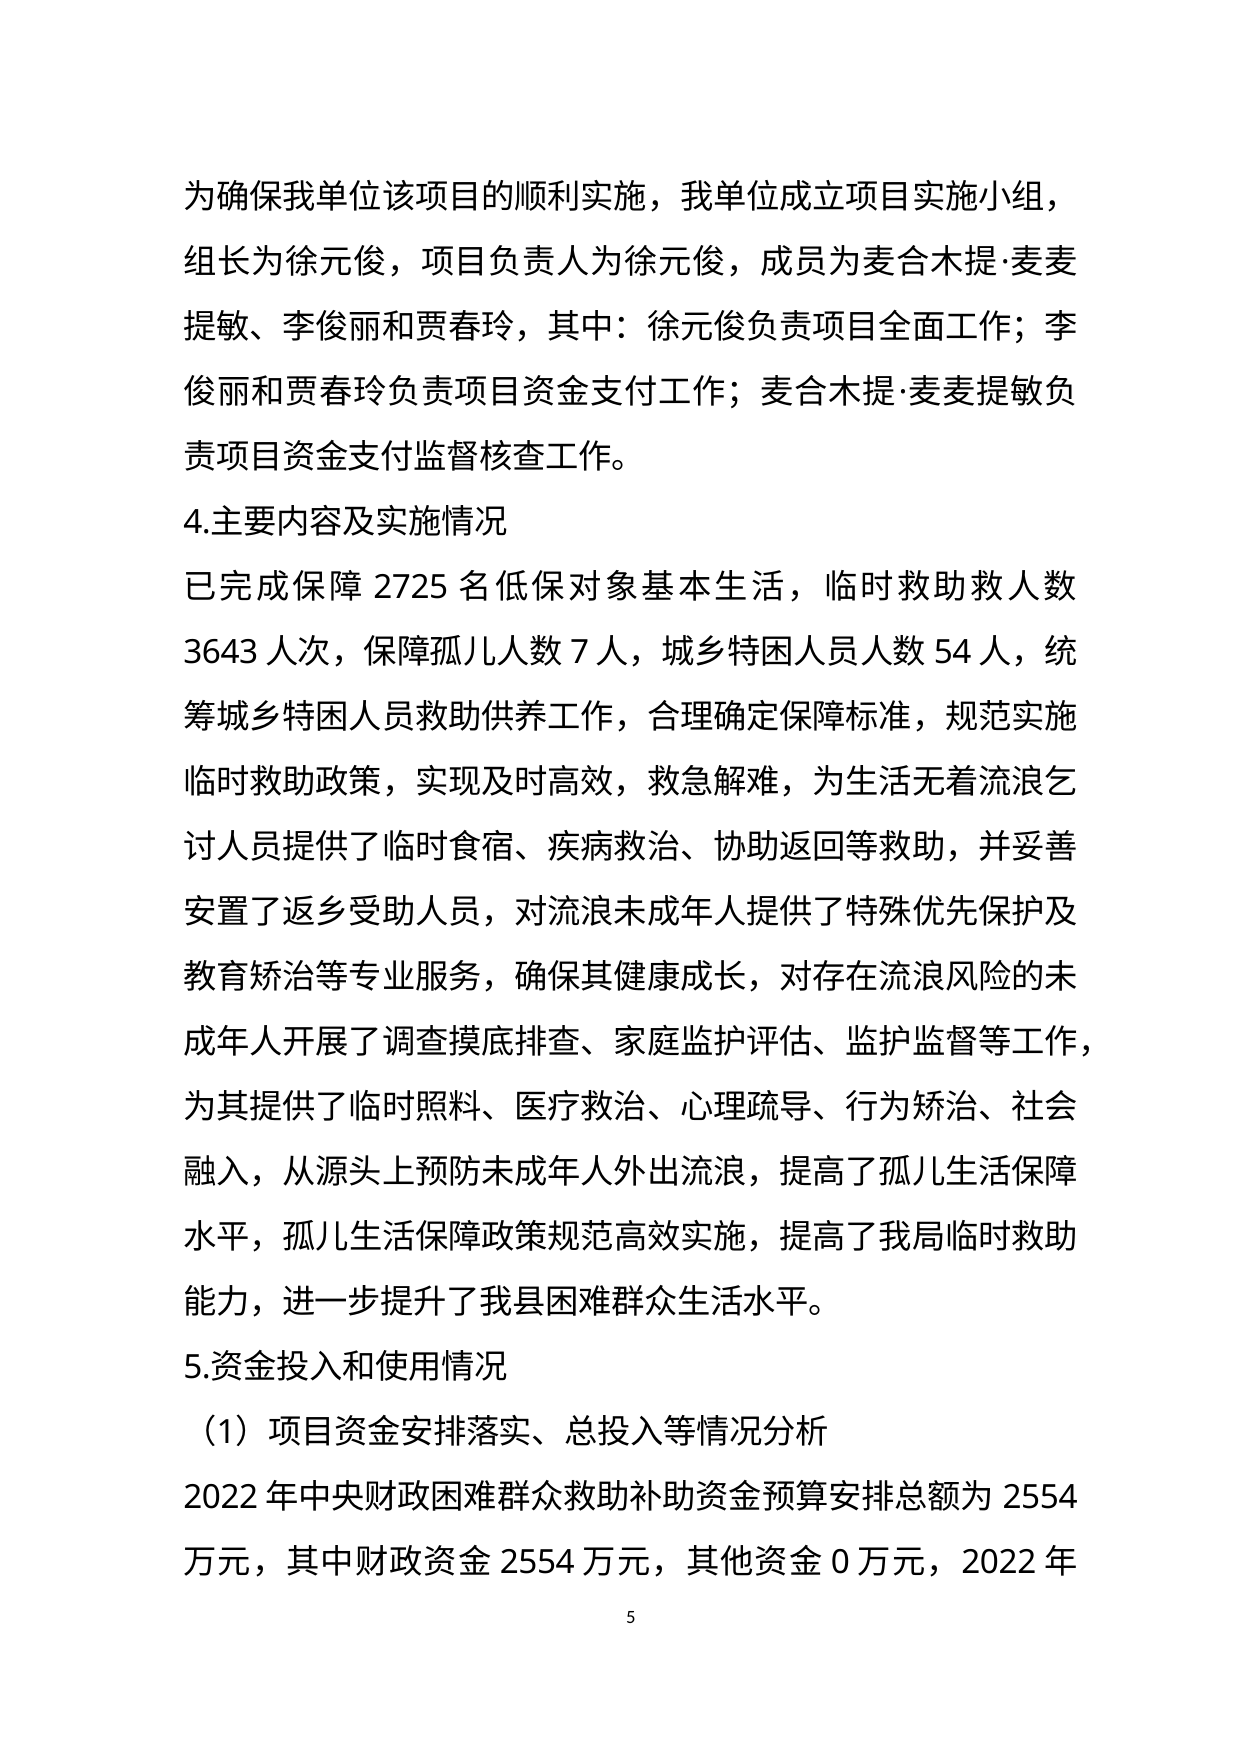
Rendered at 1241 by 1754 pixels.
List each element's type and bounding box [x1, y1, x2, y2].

text [183, 162, 1078, 1592]
